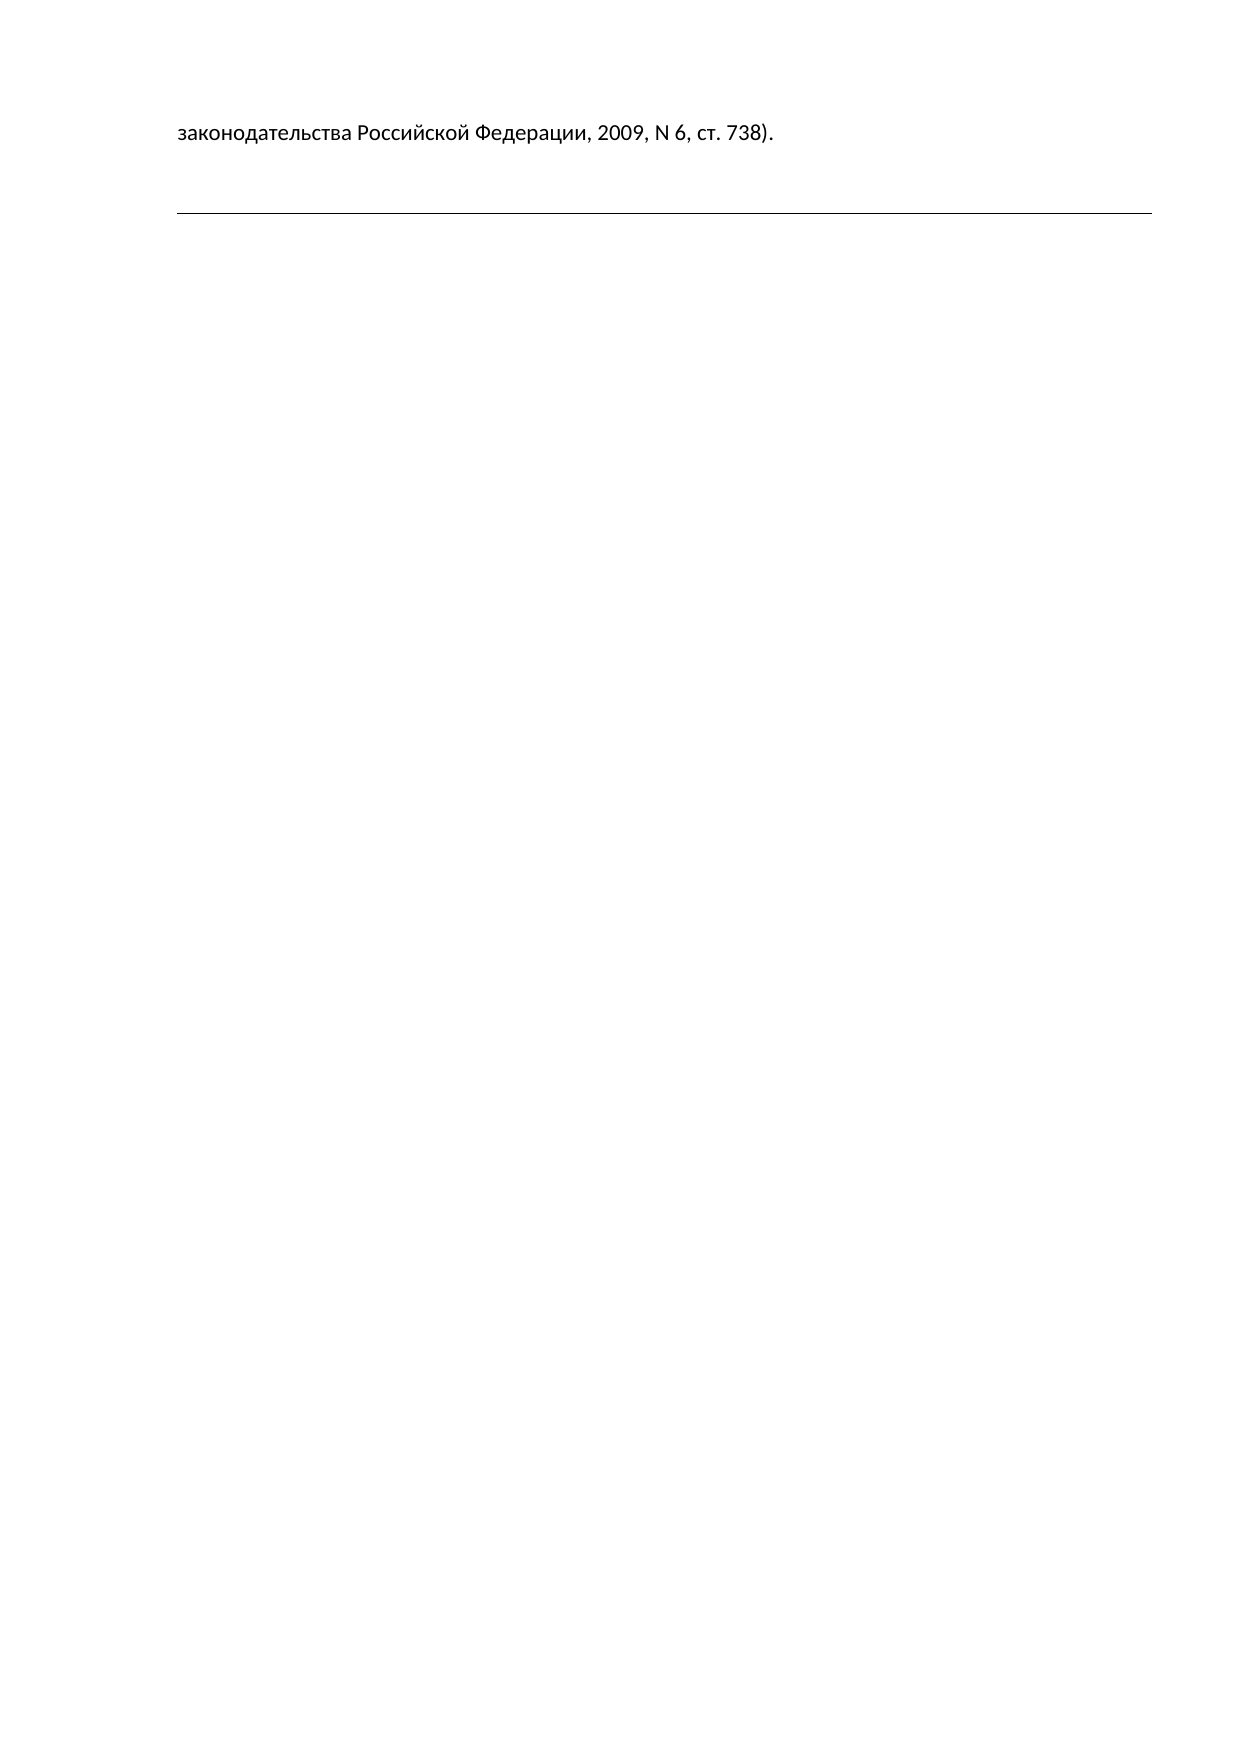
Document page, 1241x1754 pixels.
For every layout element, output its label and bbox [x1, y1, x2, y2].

text [177, 118, 1152, 146]
